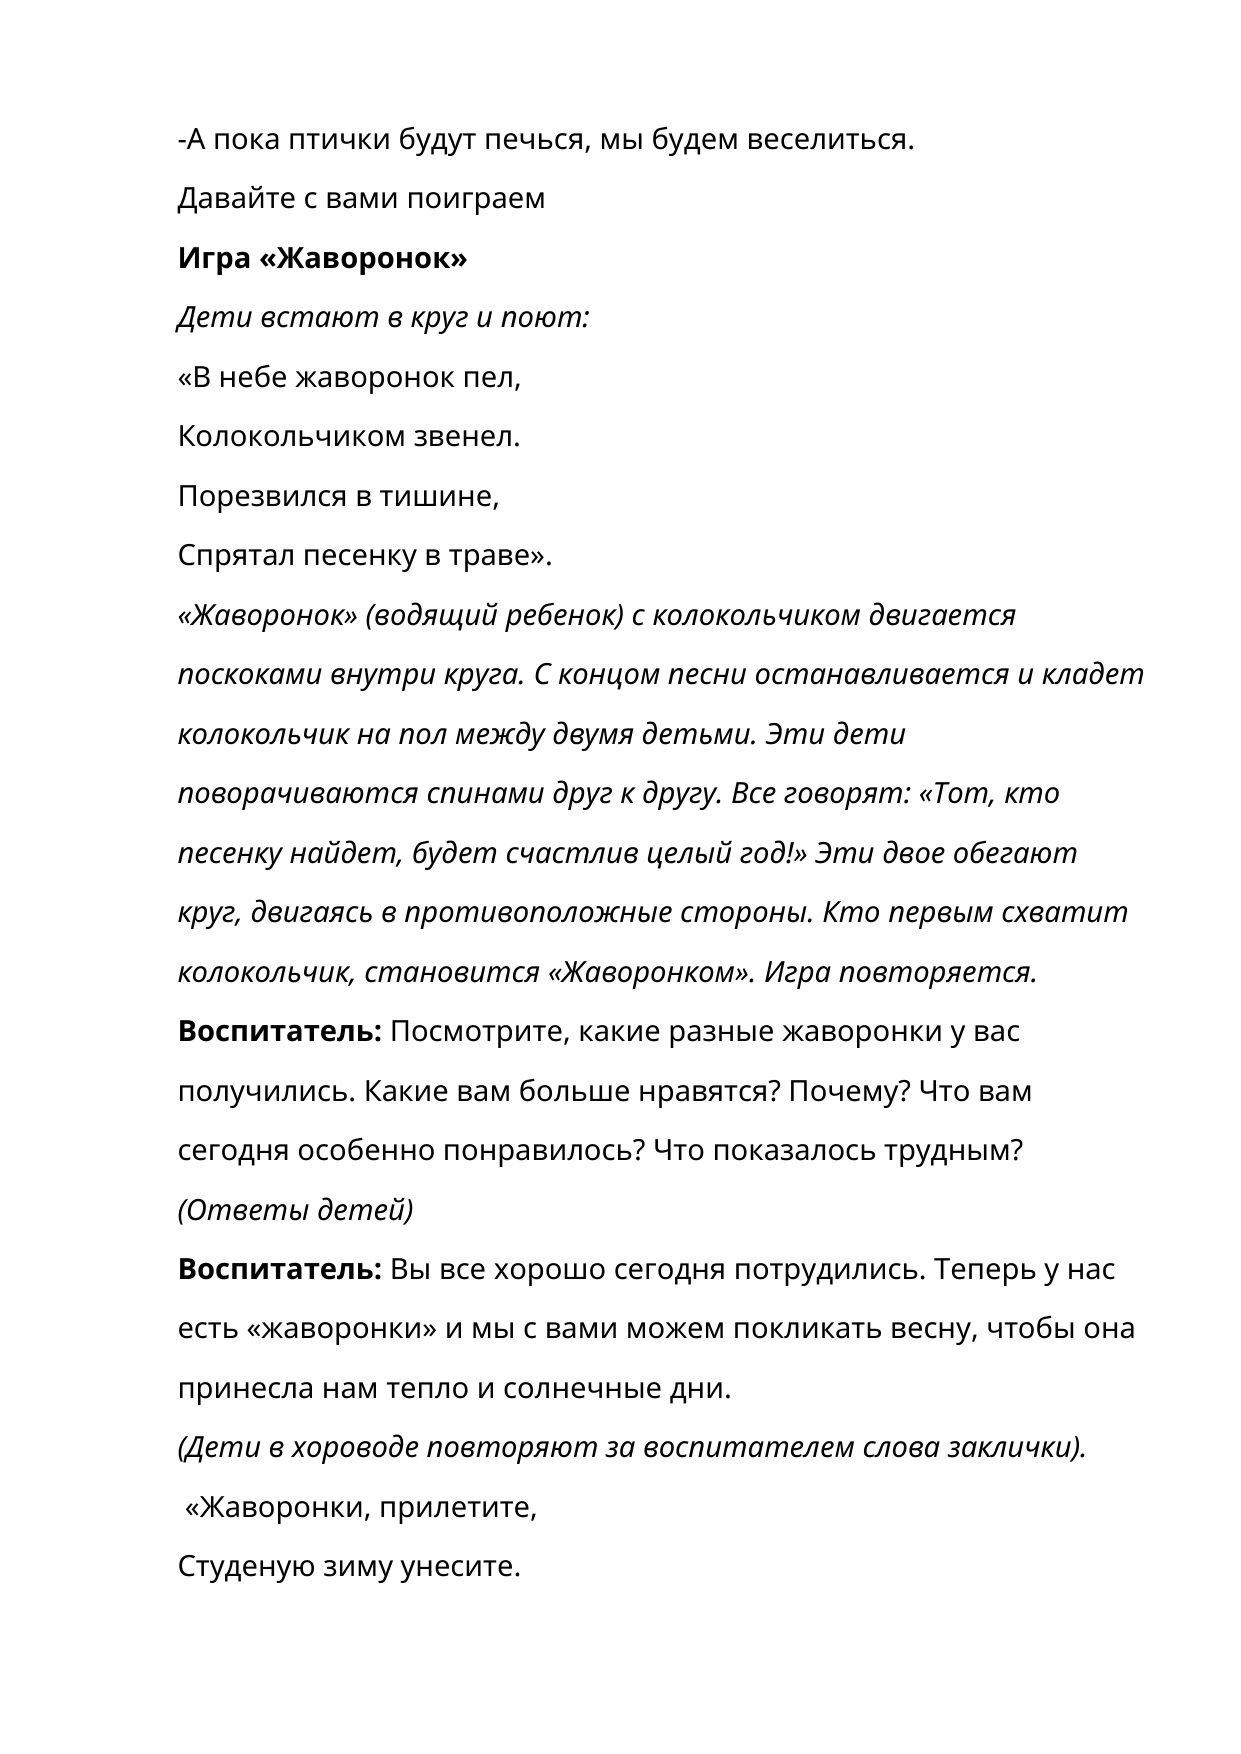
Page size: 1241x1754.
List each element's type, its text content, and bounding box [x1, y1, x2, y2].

text Дети встают в круг и поют: [177, 297, 1152, 336]
text Воспитатель: Посмотрите, какие разные жаворонки у вас получились. Какие вам больше нравятся? Почему? Что вам сегодня особенно понравилось? Что показалось трудным? (Ответы детей) [177, 1010, 1152, 1228]
text Порезвился в тишине, [177, 475, 1152, 515]
text Колокольчиком звенел. [177, 416, 1152, 455]
text Давайте с вами поиграем [177, 178, 1152, 217]
text Воспитатель: Вы все хорошо сегодня потрудились. Теперь у нас есть «жаворонки» и мы с вами можем покликать весну, чтобы она принесла нам тепло и солнечные дни. [177, 1248, 1152, 1407]
text Игра «Жаворонок» [177, 237, 1152, 277]
text Студеную зиму унесите. [177, 1546, 1152, 1585]
text -А пока птички будут печься, мы будем веселиться. [187, 118, 1152, 158]
text «Жаворонок» (водящий ребенок) с колокольчиком двигается поскоками внутри круга. С концом песни останавливается и кладет колокольчик на пол между двумя детьми. Эти дети поворачиваются спинами друг к другу. Все говорят: «Тот, кто песенку найдет, будет счастлив целый год!» Эти двое обегают круг, двигаясь в противоположные стороны. Кто первым схватит колокольчик, становится «Жаворонком». Игра повторяется. [177, 594, 1152, 991]
text Спрятал песенку в траве». [177, 534, 1152, 574]
text «Жаворонки, прилетите, [177, 1486, 1152, 1526]
text «В небе жаворонок пел, [177, 356, 1152, 396]
text (Дети в хороводе повторяют за воспитателем слова заклички). [177, 1427, 1152, 1466]
